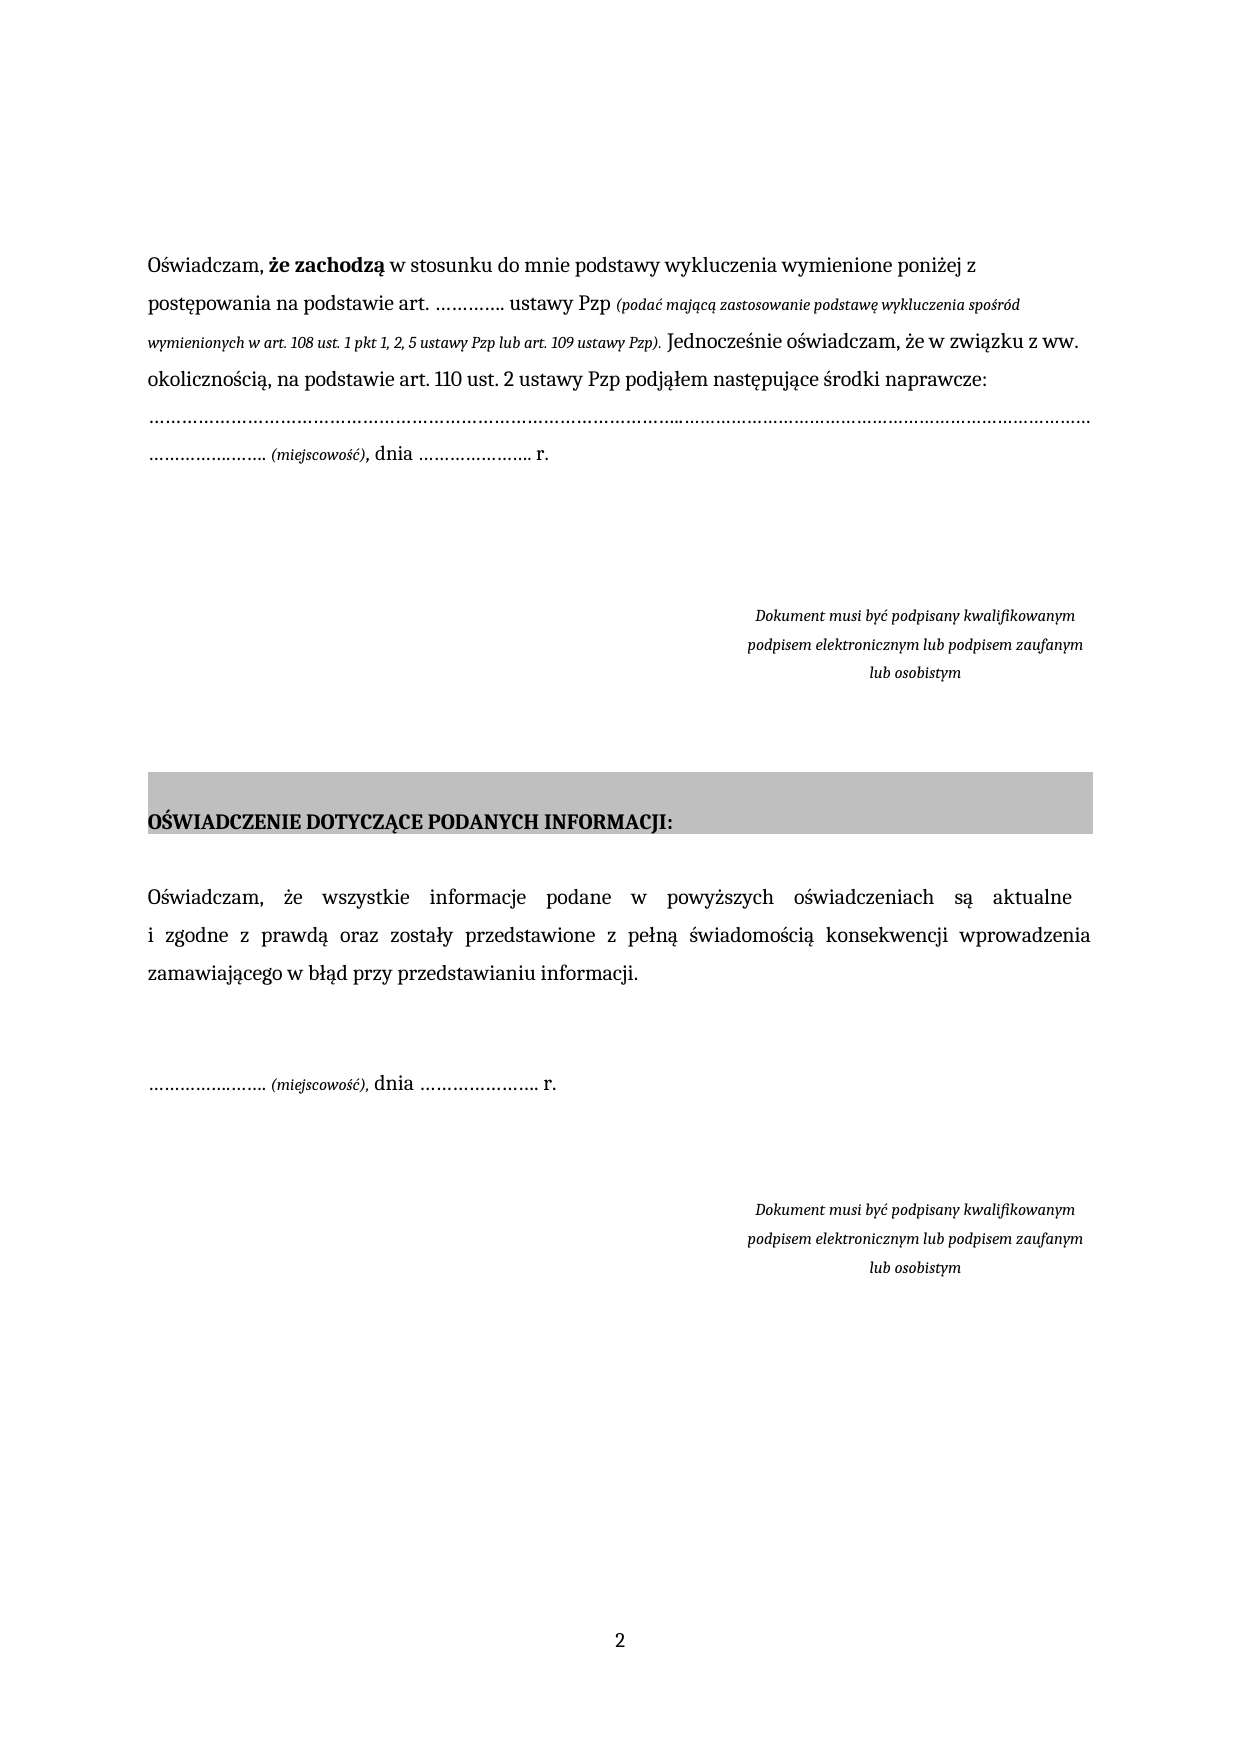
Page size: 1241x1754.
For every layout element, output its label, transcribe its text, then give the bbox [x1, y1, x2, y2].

text Dokument musi być podpisany kwalifikowanym podpisem elektronicznym lub podpisem zaufanym lub osobistym [738, 606, 1093, 683]
text …………….……. (miejscowość), dnia …………………. r. [148, 1070, 1093, 1096]
text Dokument musi być podpisany kwalifikowanym podpisem elektronicznym lub podpisem zaufanym lub osobistym [738, 1201, 1093, 1277]
text …………….……. (miejscowość), dnia …………………. r. [148, 442, 1093, 466]
text Oświadczam, że zachodzą w stosunku do mnie podstawy wykluczenia wymienione poniżej z postępowania na podstawie art. …………. ustawy Pzp (podać mającą zastosowanie podstawę wykluczenia spośród wymienionych w art. 108 ust. 1 pkt 1, 2, 5 ustawy Pzp lub art. 109 ustawy Pzp). Jednocześnie oświadczam, że w związku z ww. okolicznością, na podstawie art. 110 ust. 2 ustawy Pzp podjąłem następujące środki naprawcze: ……………………………………………………………………………………..…………………………………………………………………… [148, 253, 1093, 429]
text Oświadczam, że wszystkie informacje podane w powyższych oświadczeniach są aktualne i zgodne z prawdą oraz zostały przedstawione z pełną świadomością konsekwencji wprowadzenia zamawiającego w błąd przy przedstawianiu informacji. [148, 885, 1093, 986]
text OŚWIADCZENIE DOTYCZĄCE PODANYCH INFORMACJI: [148, 809, 1093, 834]
